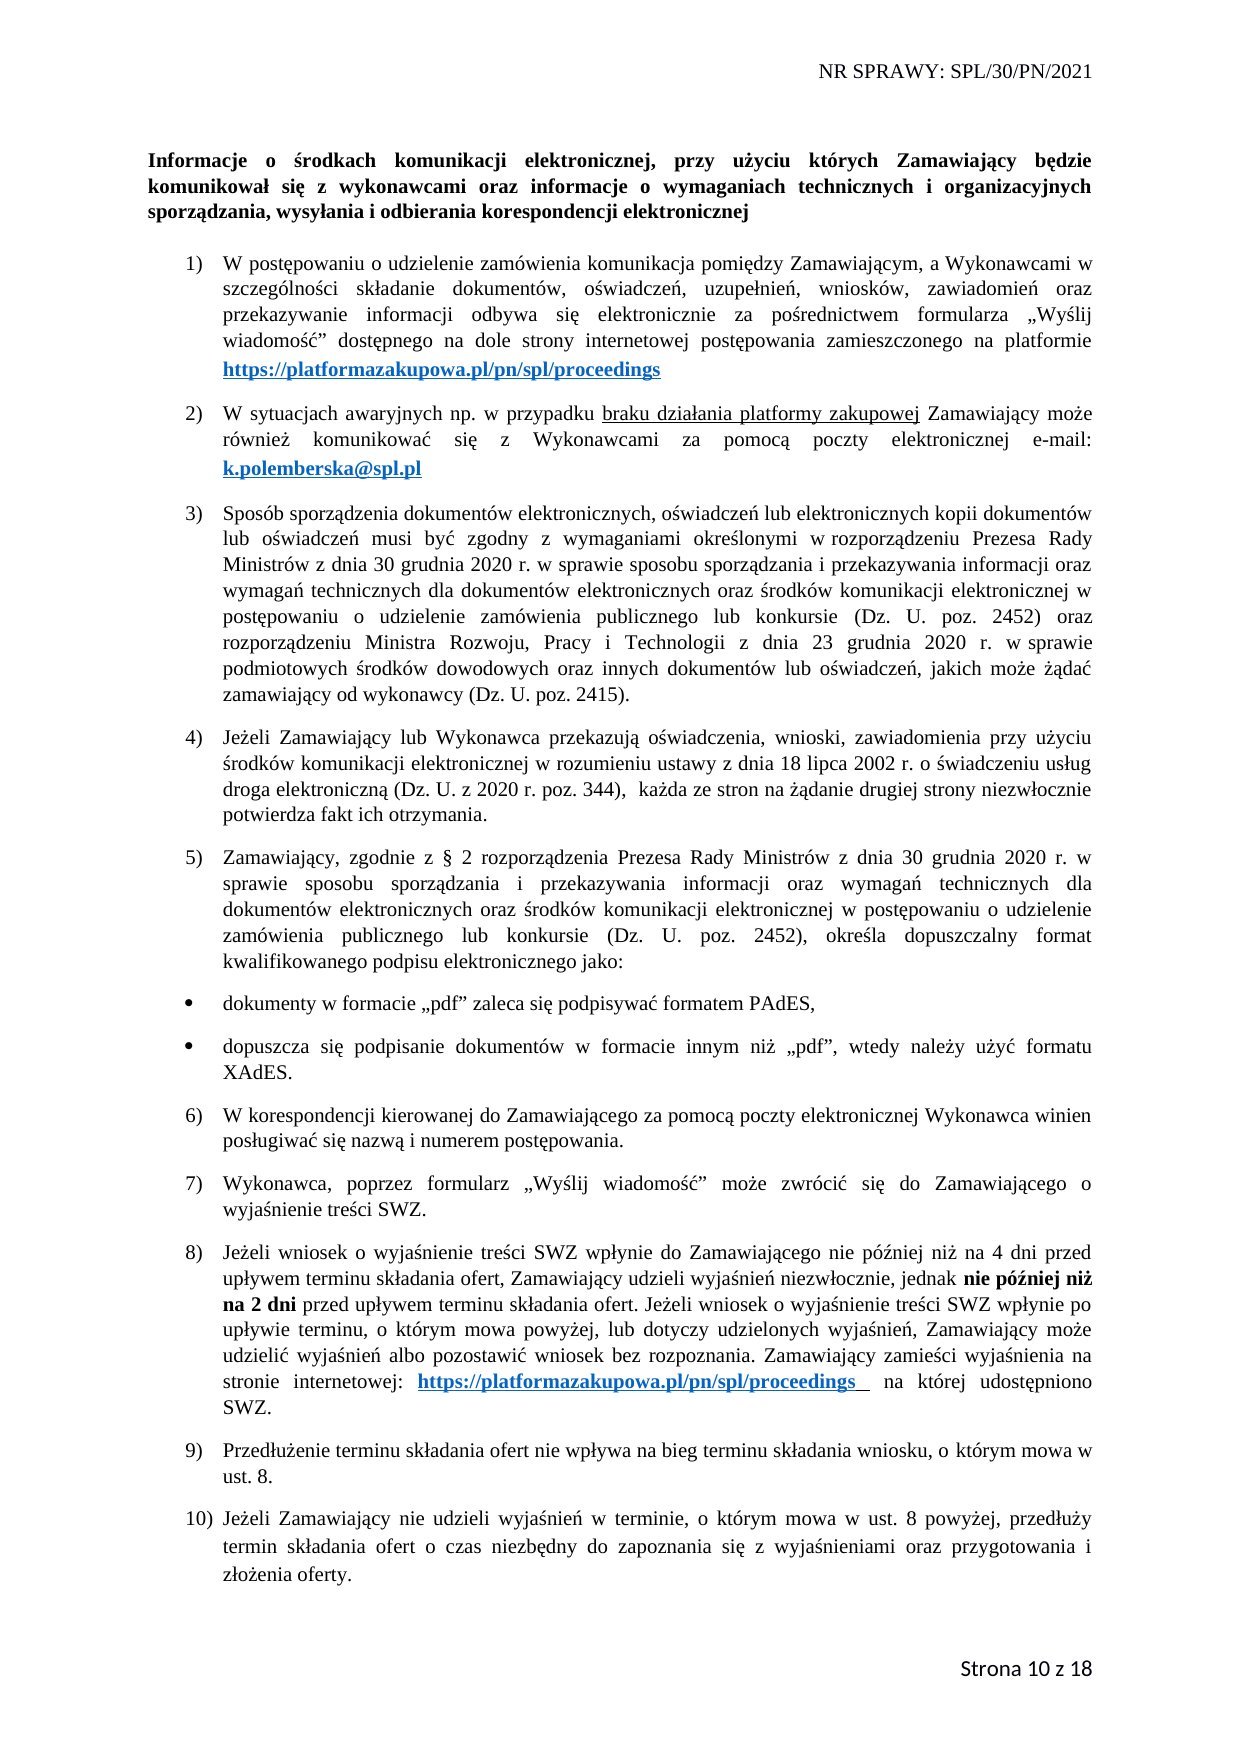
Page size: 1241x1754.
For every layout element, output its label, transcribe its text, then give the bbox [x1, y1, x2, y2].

list Jeżeli Zamawiający nie udzieli wyjaśnień w terminie, o którym mowa w ust. 8 powyżej, przedłuży termin składania ofert o czas niezbędny do zapoznania się z wyjaśnieniami oraz przygotowania i złożenia oferty. [185, 1506, 1093, 1586]
list dopuszcza się podpisanie dokumentów w formacie innym niż „pdf”, wtedy należy użyć formatu XAdES. [185, 1034, 1093, 1084]
list dokumenty w formacie „pdf” zaleca się podpisywać formatem PAdES, [185, 991, 1093, 1015]
list W postępowaniu o udzielenie zamówienia komunikacja pomiędzy Zamawiającym, a Wykonawcami w szczególności składanie dokumentów, oświadczeń, uzupełnień, wniosków, zawiadomień oraz przekazywanie informacji odbywa się elektronicznie za pośrednictwem formularza „Wyślij wiadomość” dostępnego na dole strony internetowej postępowania zamieszczonego na platformie https://platformazakupowa.pl/pn/spl/proceedings [185, 250, 1093, 382]
list Przedłużenie terminu składania ofert nie wpływa na bieg terminu składania wniosku, o którym mowa w ust. 8. [185, 1438, 1093, 1488]
list Jeżeli wniosek o wyjaśnienie treści SWZ wpłynie do Zamawiającego nie później niż na 4 dni przed upływem terminu składania ofert, Zamawiający udzieli wyjaśnień niezwłocznie, jednak nie później niż na 2 dni przed upływem terminu składania ofert. Jeżeli wniosek o wyjaśnienie treści SWZ wpłynie po upływie terminu, o którym mowa powyżej, lub dotyczy udzielonych wyjaśnień, Zamawiający może udzielić wyjaśnień albo pozostawić wniosek bez rozpoznania. Zamawiający zamieści wyjaśnienia na stronie internetowej: https://platformazakupowa.pl/pn/spl/proceedings na której udostępniono SWZ. [185, 1239, 1093, 1419]
list Wykonawca, poprzez formularz „Wyślij wiadomość” może zwrócić się do Zamawiającego o wyjaśnienie treści SWZ. [185, 1171, 1093, 1221]
list W korespondencji kierowanej do Zamawiającego za pomocą poczty elektronicznej Wykonawca winien posługiwać się nazwą i numerem postępowania. [185, 1102, 1093, 1152]
text Informacje o środkach komunikacji elektronicznej, przy użyciu których Zamawiający będzie komunikował się z wykonawcami oraz informacje o wymaganiach technicznych i organizacyjnych sporządzania, wysyłania i odbierania korespondencji elektronicznej [148, 148, 1093, 223]
list Sposób sporządzenia dokumentów elektronicznych, oświadczeń lub elektronicznych kopii dokumentów lub oświadczeń musi być zgodny z wymaganiami określonymi w rozporządzeniu Prezesa Rady Ministrów z dnia 30 grudnia 2020 r. w sprawie sposobu sporządzania i przekazywania informacji oraz wymagań technicznych dla dokumentów elektronicznych oraz środków komunikacji elektronicznej w postępowaniu o udzielenie zamówienia publicznego lub konkursie (Dz. U. poz. 2452) oraz rozporządzeniu Ministra Rozwoju, Pracy i Technologii z dnia 23 grudnia 2020 r. w sprawie podmiotowych środków dowodowych oraz innych dokumentów lub oświadczeń, jakich może żądać zamawiający od wykonawcy (Dz. U. poz. 2415). [185, 500, 1093, 706]
list W sytuacjach awaryjnych np. w przypadku braku działania platformy zakupowej Zamawiający może również komunikować się z Wykonawcami za pomocą poczty elektronicznej e-mail: k.polemberska@spl.pl [185, 401, 1093, 482]
list Jeżeli Zamawiający lub Wykonawca przekazują oświadczenia, wnioski, zawiadomienia przy użyciu środków komunikacji elektronicznej w rozumieniu ustawy z dnia 18 lipca 2002 r. o świadczeniu usług droga elektroniczną (Dz. U. z 2020 r. poz. 344), każda ze stron na żądanie drugiej strony niezwłocznie potwierdza fakt ich otrzymania. [185, 724, 1093, 826]
list Zamawiający, zgodnie z § 2 rozporządzenia Prezesa Rady Ministrów z dnia 30 grudnia 2020 r. w sprawie sposobu sporządzania i przekazywania informacji oraz wymagań technicznych dla dokumentów elektronicznych oraz środków komunikacji elektronicznej w postępowaniu o udzielenie zamówienia publicznego lub konkursie (Dz. U. poz. 2452), określa dopuszczalny format kwalifikowanego podpisu elektronicznego jako: [185, 845, 1093, 973]
